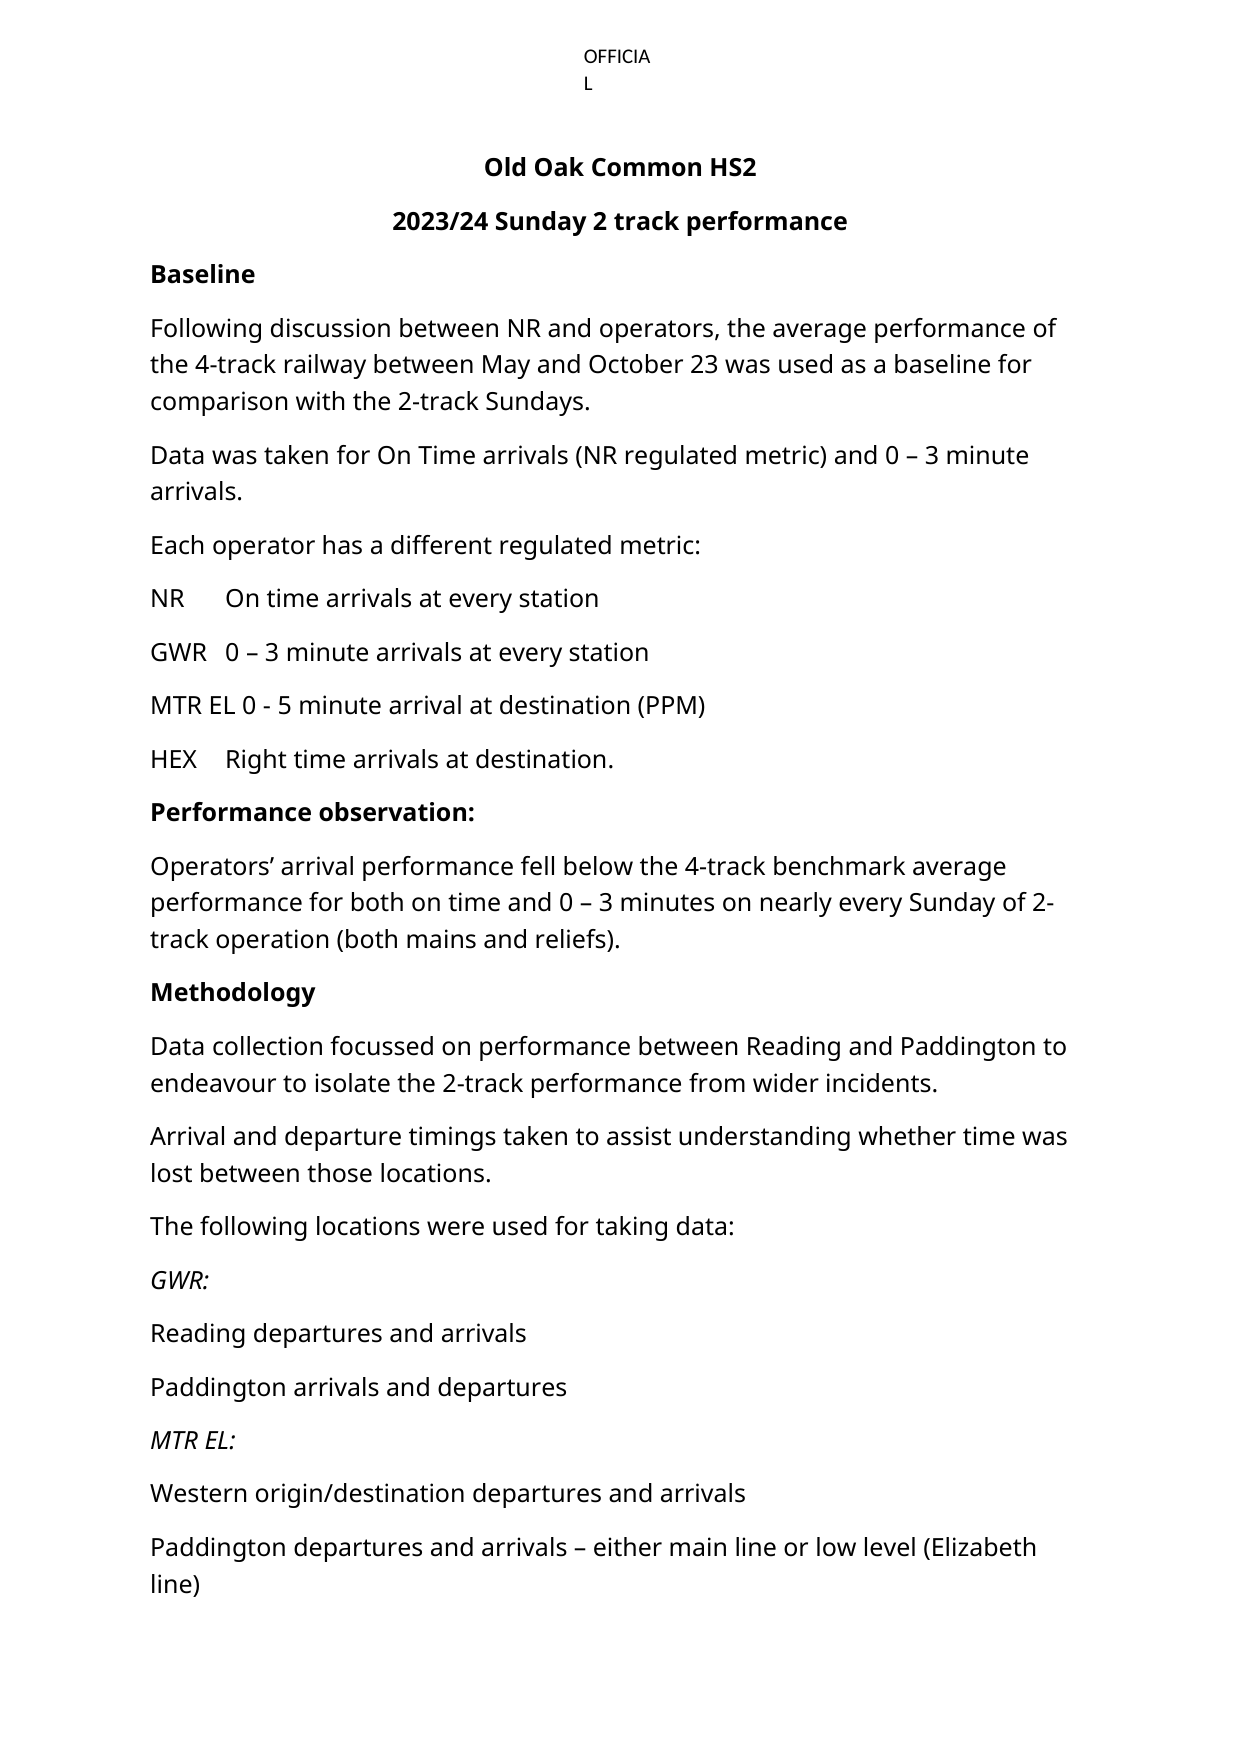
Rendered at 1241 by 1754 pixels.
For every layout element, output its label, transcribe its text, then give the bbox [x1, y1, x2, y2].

text Performance observation: [150, 795, 1090, 829]
text Following discussion between NR and operators, the average performance of the 4-track railway between May and October 23 was used as a baseline for comparison with the 2-track Sundays. [150, 310, 1090, 418]
text GWR: [150, 1262, 1090, 1296]
text MTR EL 0 - 5 minute arrival at destination (PPM) [150, 688, 1090, 722]
text Paddington departures and arrivals – either main line or low level (Elizabeth line) [150, 1529, 1090, 1600]
text Data was taken for On Time arrivals (NR regulated metric) and 0 – 3 minute arrivals. [150, 437, 1090, 508]
text HEX Right time arrivals at destination. [150, 741, 1090, 775]
text Each operator has a different regulated metric: [150, 527, 1090, 562]
text Paddington arrivals and departures [150, 1369, 1090, 1403]
text Baseline [150, 257, 1090, 291]
text NR On time arrivals at every station [150, 581, 1090, 615]
text Reading departures and arrivals [150, 1316, 1090, 1350]
text MTR EL: [150, 1423, 1090, 1457]
text Methodology [150, 975, 1090, 1009]
text Old Oak Common HS2 [150, 150, 1090, 184]
text GWR 0 – 3 minute arrivals at every station [150, 634, 1090, 668]
text Operators’ arrival performance fell below the 4-track benchmark average performance for both on time and 0 – 3 minutes on nearly every Sunday of 2-track operation (both mains and reliefs). [150, 848, 1090, 956]
text 2023/24 Sunday 2 track performance [150, 203, 1090, 237]
text Western origin/destination departures and arrivals [150, 1476, 1090, 1510]
text Arrival and departure timings taken to assist understanding whether time was lost between those locations. [150, 1119, 1090, 1189]
text The following locations were used for taking data: [150, 1209, 1090, 1243]
text Data collection focussed on performance between Reading and Paddington to endeavour to isolate the 2-track performance from wider incidents. [150, 1028, 1090, 1099]
